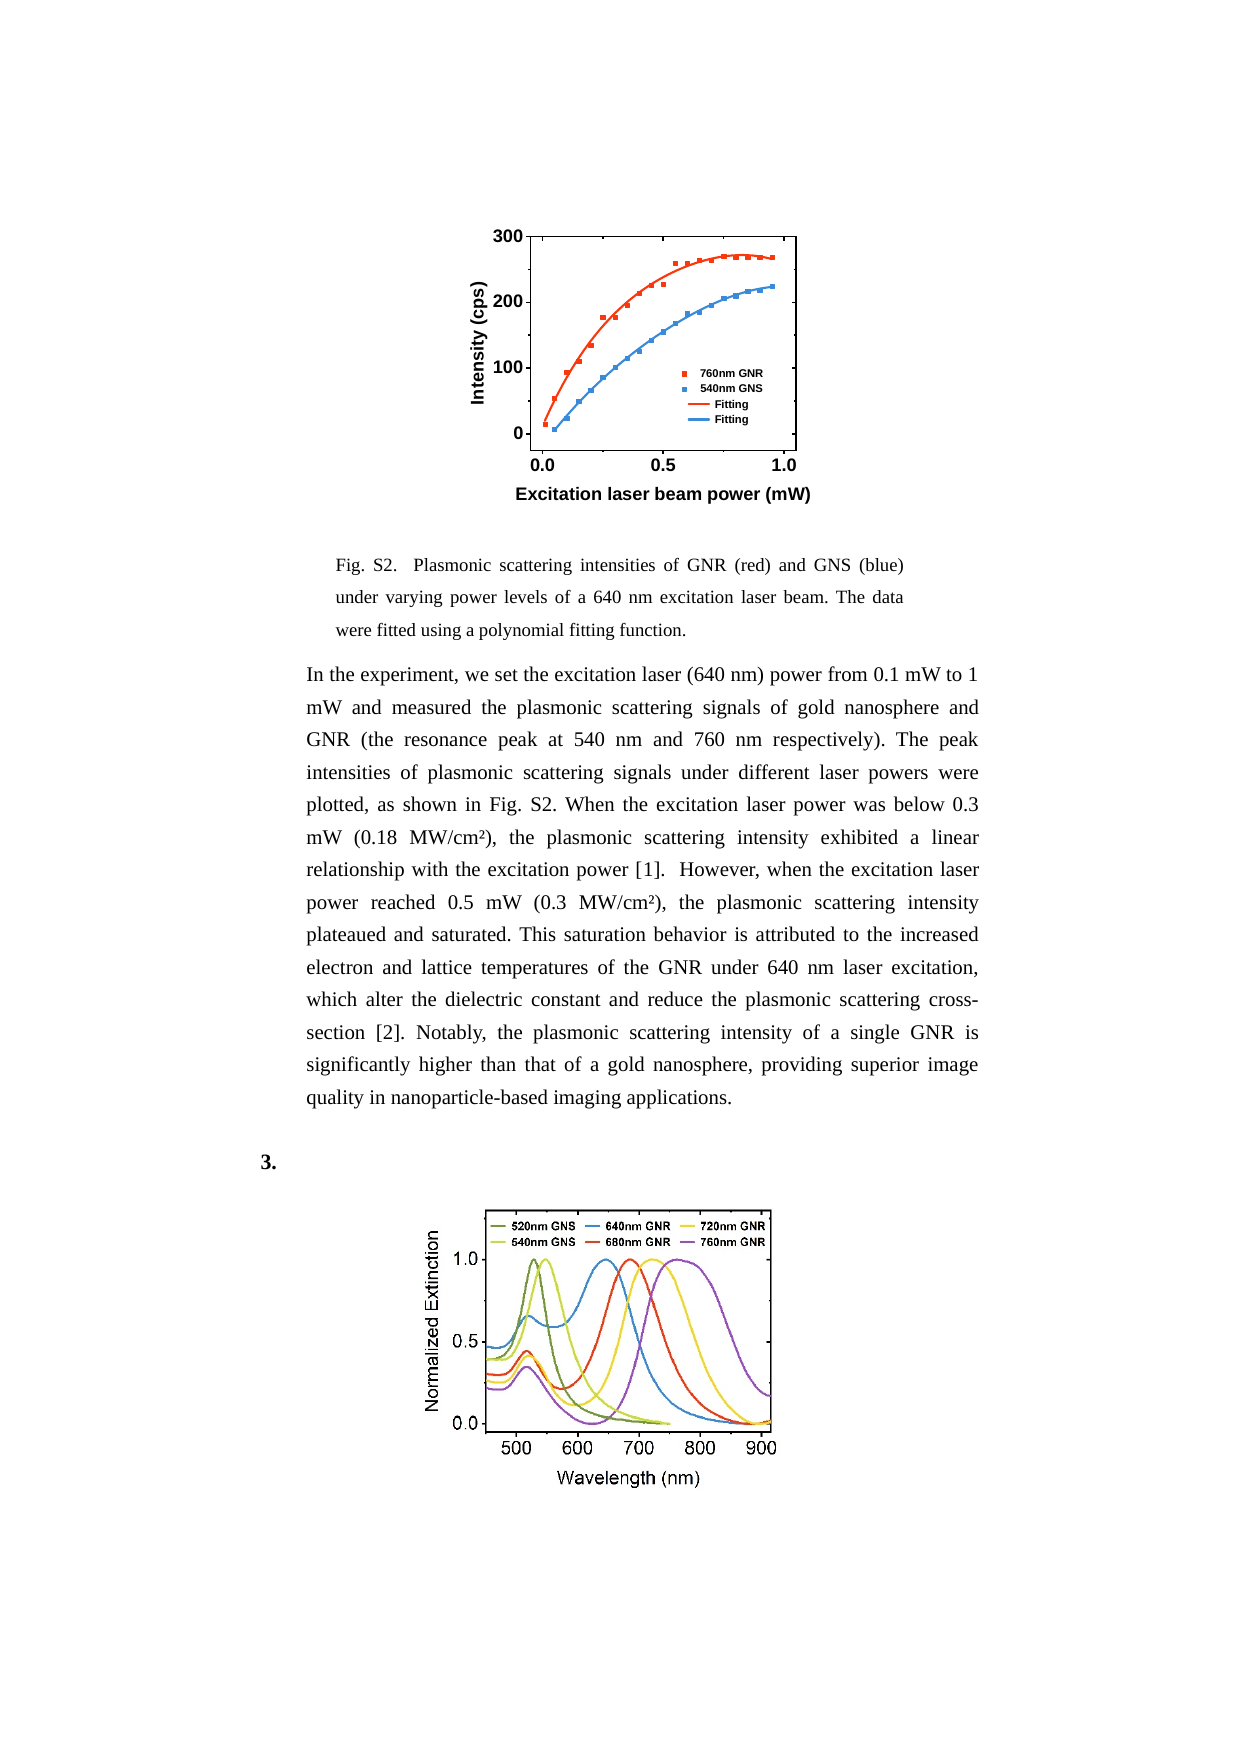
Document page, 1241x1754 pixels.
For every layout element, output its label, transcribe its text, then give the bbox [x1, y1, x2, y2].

text Fig. S2. Plasmonic scattering intensities of GNR (red) and GNS (blue) under varying power levels of a 640 nm excitation laser beam. The data were fitted using a polynomial fitting function. [335, 548, 905, 646]
picture [404, 1190, 807, 1499]
text 3. [260, 1146, 980, 1178]
list In the experiment, we set the excitation laser (640 nm) power from 0.1 mW to 1 mW and measured the plasmonic scattering signals of gold nanosphere and GNR (the resonance peak at 540 nm and 760 nm respectively). The peak intensities of plasmonic scattering signals under different laser powers were plotted, as shown in Fig. S2. When the excitation laser power was below 0.3 mW (0.18 MW/cm²), the plasmonic scattering intensity exhibited a linear relationship with the excitation power [1]. However, when the excitation laser power reached 0.5 mW (0.3 MW/cm²), the plasmonic scattering intensity plateaued and saturated. This saturation behavior is attributed to the increased electron and lattice temperatures of the GNR under 640 nm laser excitation, which alter the dielectric constant and reduce the plasmonic scattering cross-section [2]. Notably, the plasmonic scattering intensity of a single GNR is significantly higher than that of a gold nanosphere, providing superior image quality in nanoparticle-based imaging applications. [306, 658, 980, 1113]
